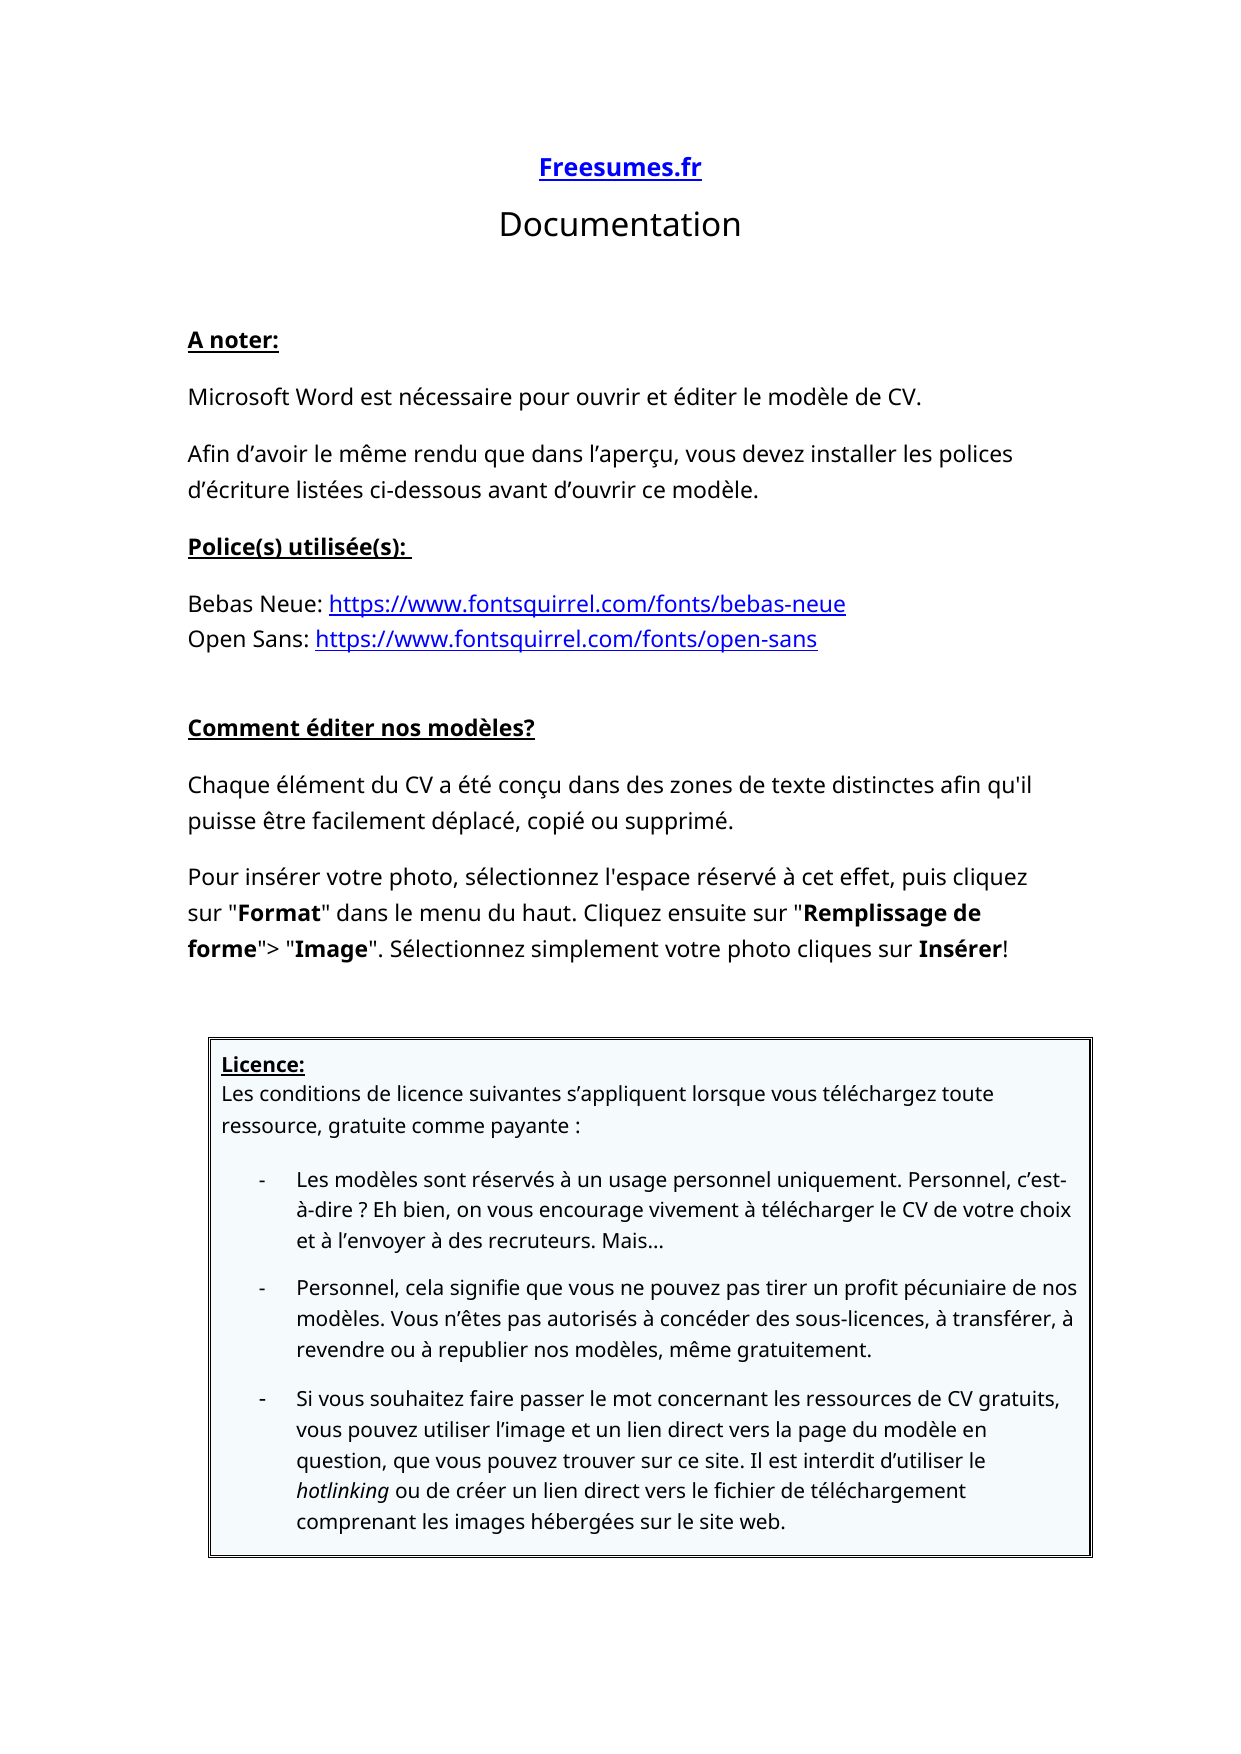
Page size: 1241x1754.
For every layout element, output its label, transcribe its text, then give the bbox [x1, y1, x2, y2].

text Comment éditer nos modèles? [187, 712, 1053, 743]
text Bebas Neue: https://www.fontsquirrel.com/fonts/bebas-neue Open Sans: https://www.fontsquirrel.com/fonts/open-sans [187, 587, 1053, 687]
text Pour insérer votre photo, sélectionnez l'espace réservé à cet effet, puis cliquez sur "Format" dans le menu du haut. Cliquez ensuite sur "Remplissage de forme"> "Image". Sélectionnez simplement votre photo cliques sur Insérer! [187, 861, 1053, 964]
text Documentation [187, 201, 1053, 246]
text Police(s) utilisée(s): [187, 531, 1053, 562]
text Afin d’avoir le même rendu que dans l’aperçu, vous devez installer les polices d’écriture listées ci-dessous avant d’ouvrir ce modèle. [187, 438, 1053, 505]
text Chaque élément du CV a été conçu dans des zones de texte distinctes afin qu'il puisse être facilement déplacé, copié ou supprimé. [187, 769, 1053, 836]
text Microsoft Word est nécessaire pour ouvrir et éditer le modèle de CV. [187, 381, 1053, 412]
table_header Licence: Les conditions de licence suivantes s’appliquent lorsque vous téléchargez toute ressource, gratuite comme payante : Les modèles sont réservés à un usage personnel uniquement. Personnel, c’est-à-dire ? Eh bien, on vous encourage vivement à télécharger le CV de votre choix et à l’envoyer à des recruteurs. Mais… Personnel, cela signifie que vous ne pouvez pas tirer un profit pécuniaire de nos modèles. Vous n’êtes pas autorisés à concéder des sous-licences, à transférer, à revendre ou à republier nos modèles, même gratuitement. Si vous souhaitez faire passer le mot concernant les ressources de CV gratuits, vous pouvez utiliser l’image et un lien direct vers la page du modèle en question, que vous pouvez trouver sur ce site. Il est interdit d’utiliser le hotlinking ou de créer un lien direct vers le fichier de téléchargement comprenant les images hébergées sur le site web. [211, 1040, 1089, 1554]
text Freesumes.fr [187, 150, 1053, 184]
text A noter: [187, 324, 1053, 356]
